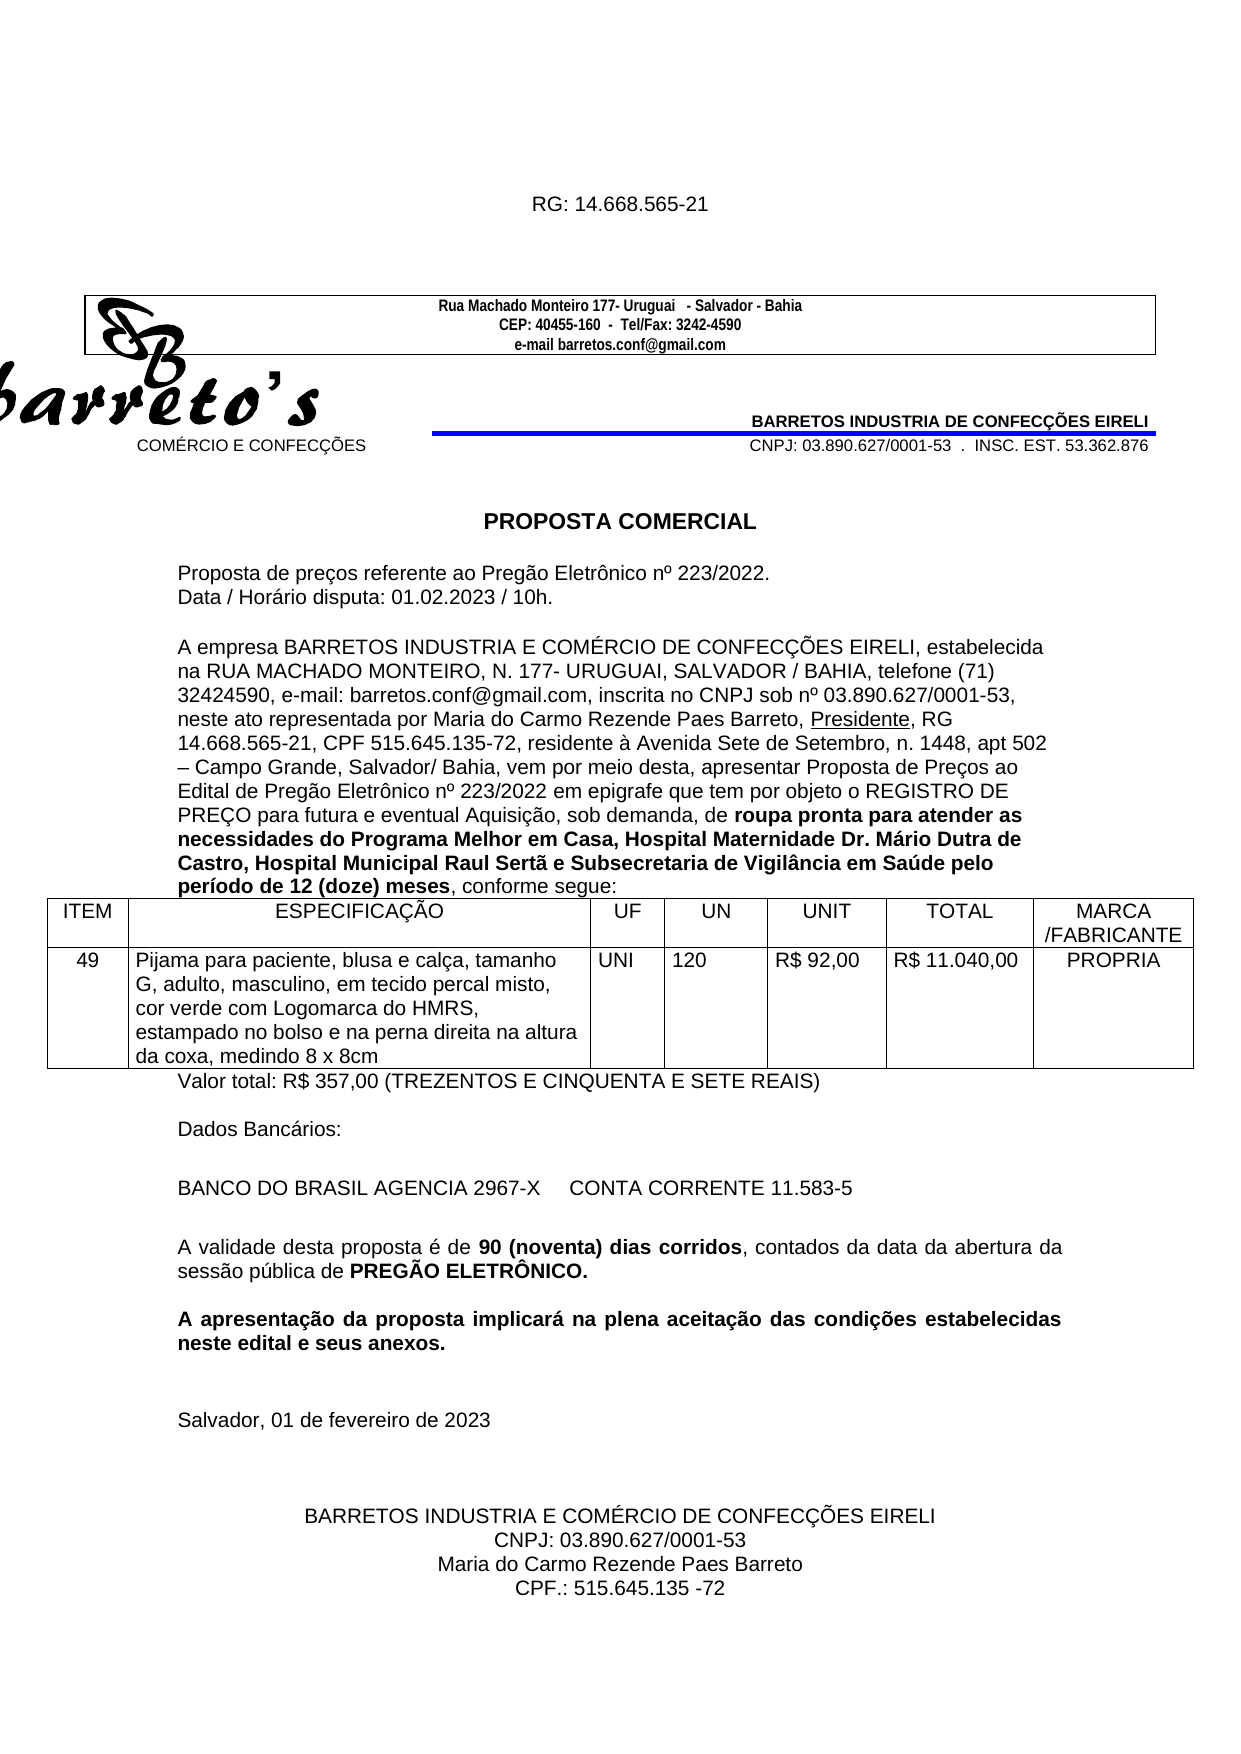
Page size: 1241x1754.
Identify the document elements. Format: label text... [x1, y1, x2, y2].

table_header TOTAL [887, 899, 1033, 947]
table_header ITEM [48, 899, 128, 947]
text A validade desta proposta é de 90 (noventa) dias corridos, contados da data da abertura da sessão pública de PREGÃO ELETRÔNICO. [177, 1235, 1063, 1283]
table_cell CNPJ: 03.890.627/0001-53 . INSC. EST. 53.362.876 [432, 436, 1156, 455]
text PROPOSTA COMERCIAL [177, 508, 1063, 534]
text Salvador, 01 de fevereiro de 2023 [177, 1408, 1063, 1432]
text CPF.: 515.645.135 -72 [177, 1576, 1063, 1600]
text A empresa BARRETOS INDUSTRIA E COMÉRCIO DE CONFECÇÕES EIRELI, estabelecida na RUA MACHADO MONTEIRO, N. 177- URUGUAI, SALVADOR / BAHIA, telefone (71) 32424590, e-mail: barretos.conf@gmail.com, inscrita no CNPJ sob nº 03.890.627/0001-53, neste ato representada por Maria do Carmo Rezende Paes Barreto, Presidente, RG 14.668.565-21, CPF 515.645.135-72, residente à Avenida Sete de Setembro, n. 1448, apt 502 – Campo Grande, Salvador/ Bahia, vem por meio desta, apresentar Proposta de Preços ao Edital de Pregão Eletrônico nº 223/2022 em epigrafe que tem por objeto o REGISTRO DE PREÇO para futura e eventual Aquisição, sob demanda, de roupa pronta para atender as necessidades do Programa Melhor em Casa, Hospital Maternidade Dr. Mário Dutra de Castro, Hospital Municipal Raul Sertã e Subsecretaria de Vigilância em Saúde pelo período de 12 (doze) meses, conforme segue: [177, 635, 1063, 898]
table_cell PROPRIA [1034, 948, 1193, 1068]
table_cell 120 [665, 948, 767, 1068]
text BANCO DO BRASIL AGENCIA 2967-X CONTA CORRENTE 11.583-5 [177, 1176, 1063, 1200]
table_header Rua Machado Monteiro 177- Uruguai - Salvador - Bahia CEP: 40455-160 - Tel/Fax: 3242-4590 e-mail barretos.conf@gmail.com [86, 296, 1155, 353]
table_cell UNI [591, 948, 664, 1068]
text Data / Horário disputa: 01.02.2023 / 10h. [177, 584, 1063, 608]
text Valor total: R$ 357,00 (TREZENTOS E CINQUENTA E SETE REAIS) [177, 1069, 1063, 1093]
table_header [71, 412, 432, 431]
table_header UN [665, 899, 767, 947]
table_cell Pijama para paciente, blusa e calça, tamanho G, adulto, masculino, em tecido percal misto, cor verde com Logomarca do HMRS, estampado no bolso e na perna direita na altura da coxa, medindo 8 x 8cm [129, 948, 590, 1068]
table_cell R$ 11.040,00 [887, 948, 1033, 1068]
text BARRETOS INDUSTRIA E COMÉRCIO DE CONFECÇÕES EIRELI [177, 1504, 1063, 1528]
text Dados Bancários: [177, 1117, 1063, 1141]
table_header UNIT [768, 899, 886, 947]
table_header MARCA /FABRICANTE [1034, 899, 1193, 947]
table_cell 49 [48, 948, 128, 1068]
text A apresentação da proposta implicará na plena aceitação das condições estabelecidas neste edital e seus anexos. [177, 1307, 1063, 1355]
text CNPJ: 03.890.627/0001-53 [177, 1528, 1063, 1552]
table_cell R$ 92,00 [768, 948, 886, 1068]
table_cell COMÉRCIO E CONFECÇÕES [71, 431, 432, 455]
table_header BARRETOS INDUSTRIA DE CONFECÇÕES EIRELI [432, 412, 1156, 431]
table_header ESPECIFICAÇÃO [129, 899, 590, 947]
table_header UF [591, 899, 664, 947]
text Maria do Carmo Rezende Paes Barreto [177, 1552, 1063, 1576]
text Proposta de preços referente ao Pregão Eletrônico nº 223/2022. [177, 561, 1063, 584]
text RG: 14.668.565-21 [177, 192, 1063, 216]
